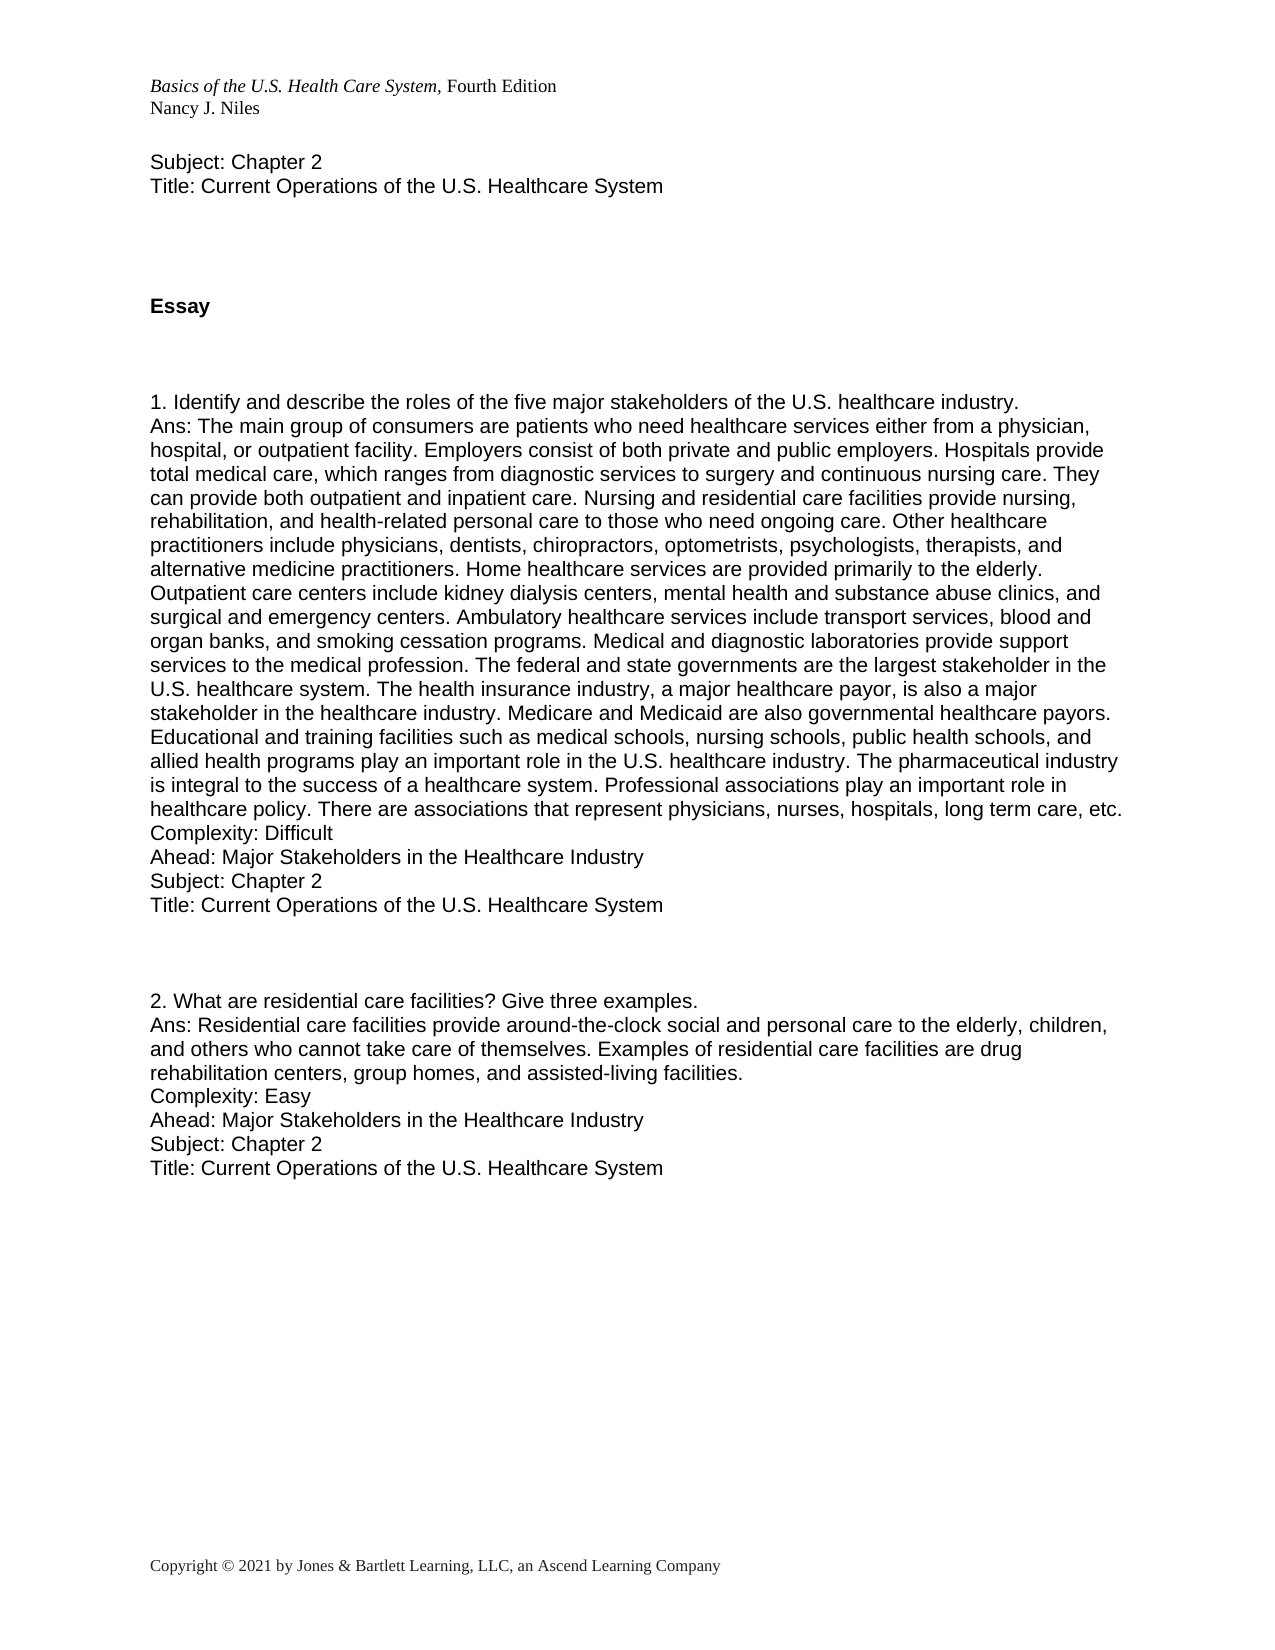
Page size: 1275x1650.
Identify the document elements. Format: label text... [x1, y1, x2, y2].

text Complexity: Difficult [150, 821, 1125, 845]
text Subject: Chapter 2 [150, 150, 1125, 174]
text Subject: Chapter 2 [150, 869, 1125, 893]
text Title: Current Operations of the U.S. Healthcare System [150, 893, 1125, 917]
text Ahead: Major Stakeholders in the Healthcare Industry [150, 1108, 1125, 1132]
text Subject: Chapter 2 [150, 1132, 1125, 1156]
list 1. Identify and describe the roles of the five major stakeholders of the U.S. healthcare industry. [150, 389, 1125, 413]
list 2. What are residential care facilities? Give three examples. [150, 988, 1125, 1012]
text Ahead: Major Stakeholders in the Healthcare Industry [150, 845, 1125, 869]
text Title: Current Operations of the U.S. Healthcare System [150, 174, 1125, 198]
text Ans: Residential care facilities provide around-the-clock social and personal care to the elderly, children, and others who cannot take care of themselves. Examples of residential care facilities are drug rehabilitation centers, group homes, and assisted-living facilities. [150, 1012, 1125, 1084]
text Ans: The main group of consumers are patients who need healthcare services either from a physician, hospital, or outpatient facility. Employers consist of both private and public employers. Hospitals provide total medical care, which ranges from diagnostic services to surgery and continuous nursing care. They can provide both outpatient and inpatient care. Nursing and residential care facilities provide nursing, rehabilitation, and health-related personal care to those who need ongoing care. Other healthcare practitioners include physicians, dentists, chiropractors, optometrists, psychologists, therapists, and alternative medicine practitioners. Home healthcare services are provided primarily to the elderly. Outpatient care centers include kidney dialysis centers, mental health and substance abuse clinics, and surgical and emergency centers. Ambulatory healthcare services include transport services, blood and organ banks, and smoking cessation programs. Medical and diagnostic laboratories provide support services to the medical profession. The federal and state governments are the largest stakeholder in the U.S. healthcare system. The health insurance industry, a major healthcare payor, is also a major stakeholder in the healthcare industry. Medicare and Medicaid are also governmental healthcare payors. Educational and training facilities such as medical schools, nursing schools, public health schools, and allied health programs play an important role in the U.S. healthcare industry. The pharmaceutical industry is integral to the success of a healthcare system. Professional associations play an important role in healthcare policy. There are associations that represent physicians, nurses, hospitals, long term care, etc. [150, 413, 1125, 821]
text Title: Current Operations of the U.S. Healthcare System [150, 1156, 1125, 1180]
text Essay [150, 294, 1125, 318]
text Complexity: Easy [150, 1084, 1125, 1108]
